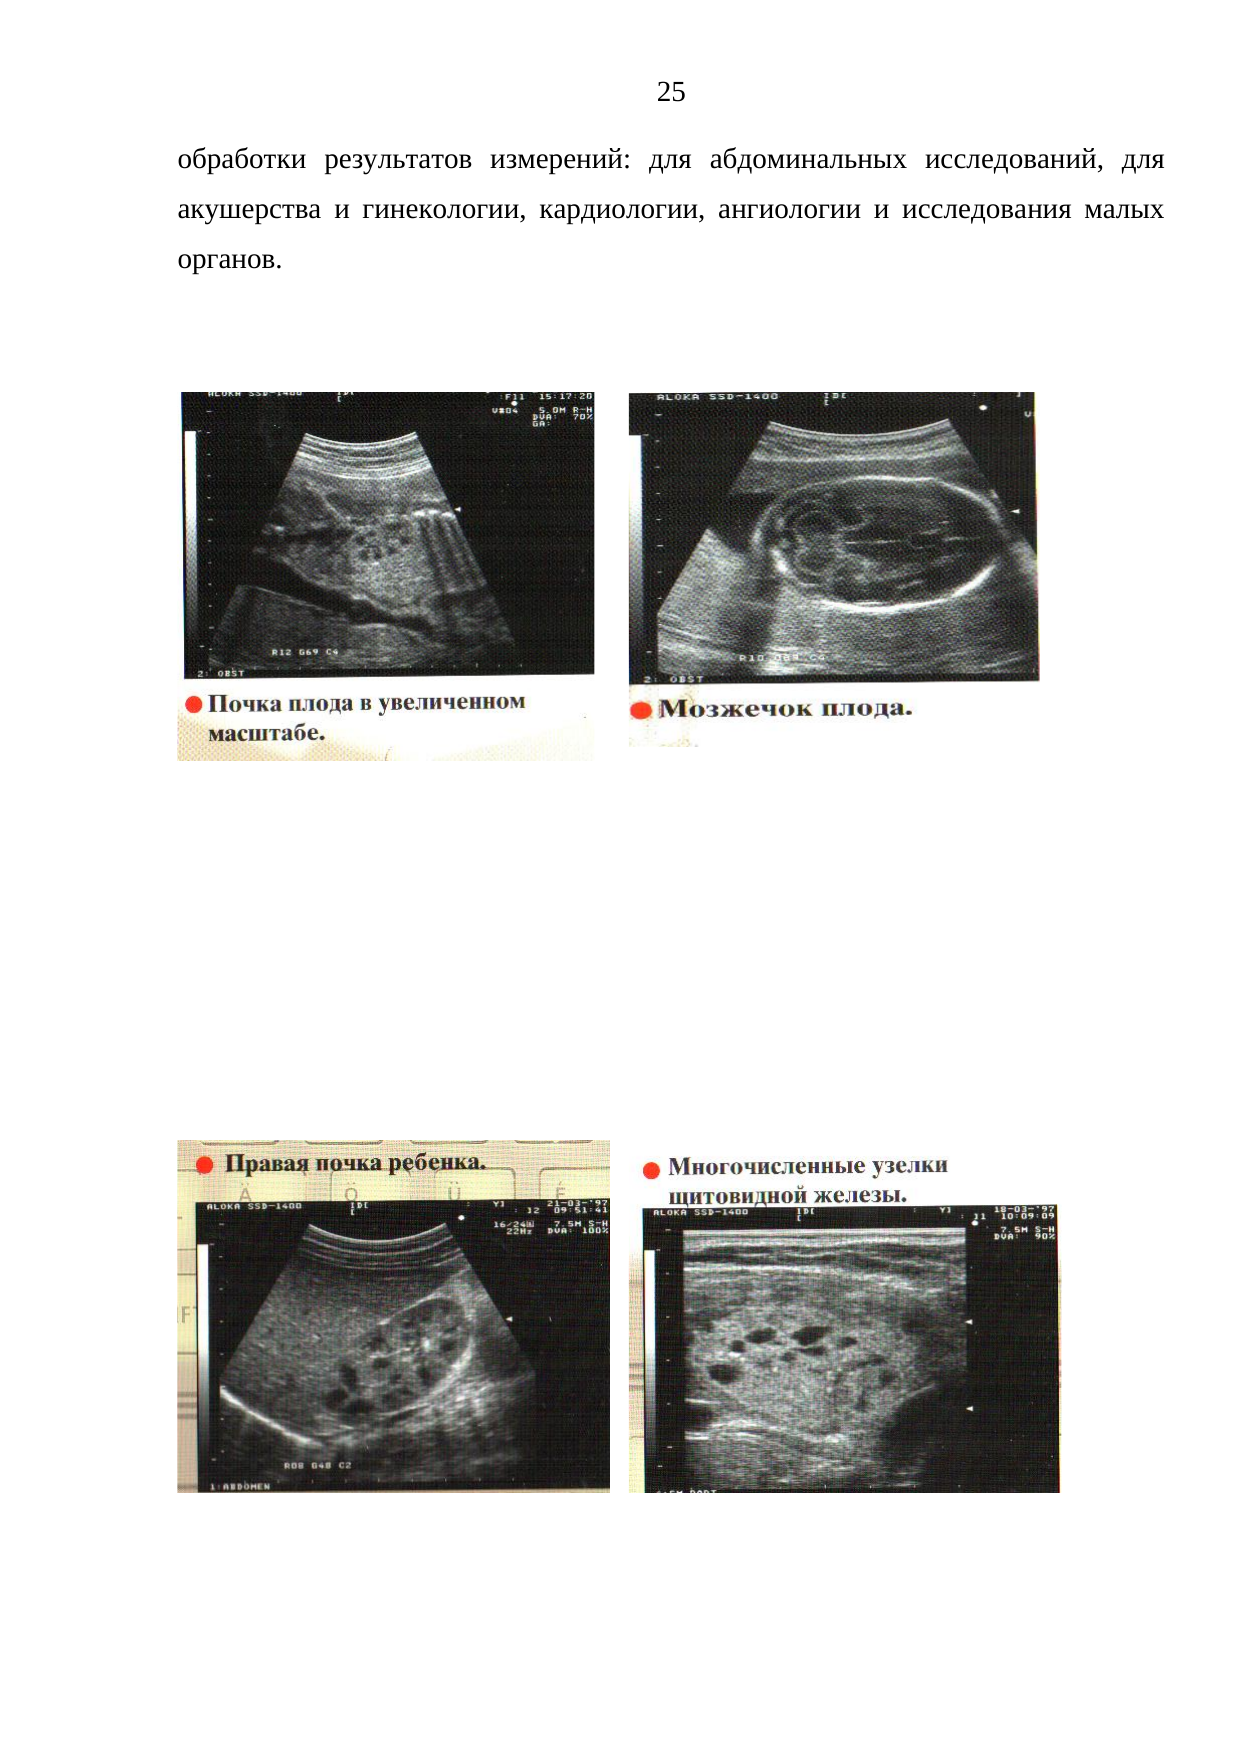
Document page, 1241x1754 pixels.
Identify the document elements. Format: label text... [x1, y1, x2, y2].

picture [177, 1140, 610, 1493]
picture [177, 392, 595, 761]
picture [628, 392, 1040, 747]
picture [628, 1140, 1062, 1493]
